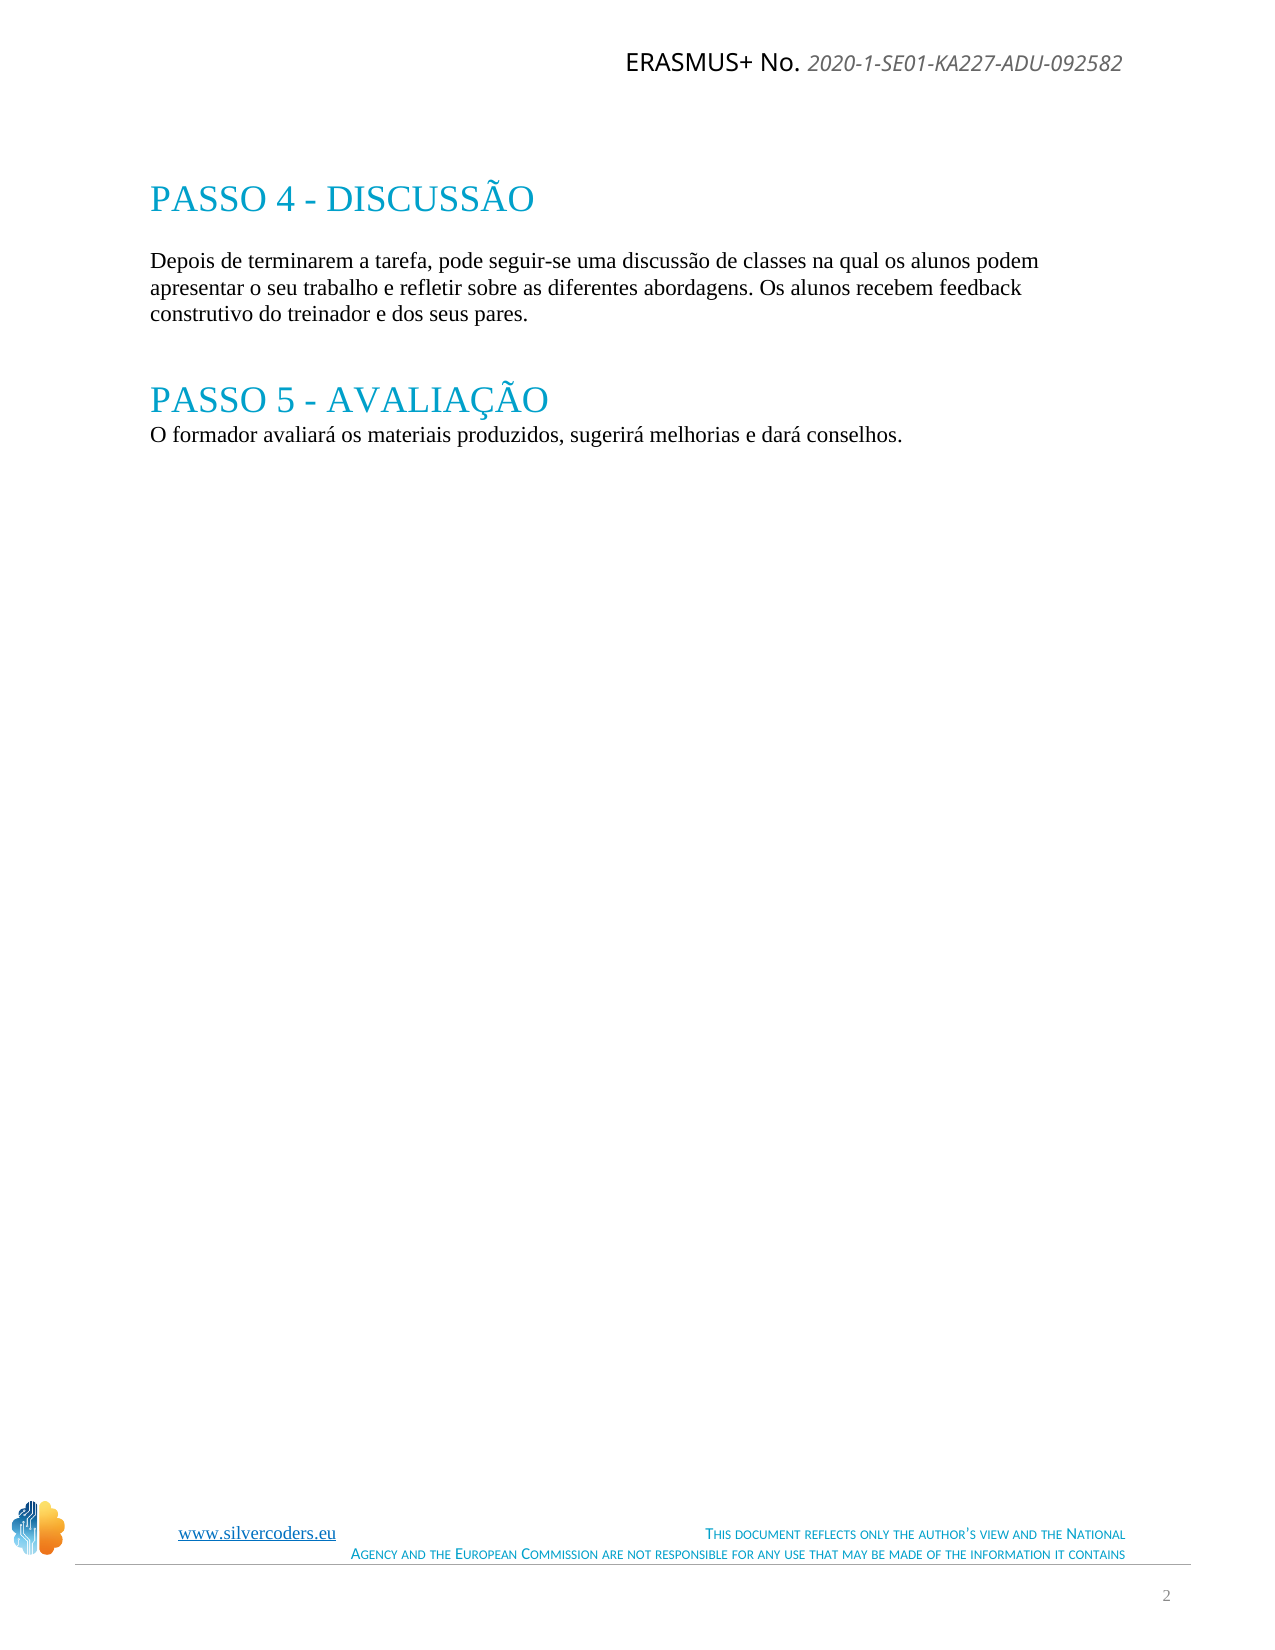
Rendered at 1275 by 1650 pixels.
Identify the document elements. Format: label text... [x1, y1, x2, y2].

picture [714, 1530, 720, 1539]
picture [1076, 1550, 1083, 1558]
picture [1093, 1550, 1099, 1559]
picture [1029, 1530, 1036, 1537]
picture [936, 1550, 941, 1559]
picture [805, 1530, 810, 1539]
text PASSO 4 - DISCUSSÃO [150, 176, 1125, 219]
picture [927, 1550, 934, 1558]
picture [11, 1501, 65, 1555]
picture [831, 1550, 837, 1559]
text PASSO 5 - AVALIAÇÃO [150, 378, 1125, 421]
picture [429, 1550, 435, 1559]
picture [983, 1550, 988, 1559]
picture [959, 1530, 964, 1539]
text O formador avaliará os materiais produzidos, sugerirá melhorias e dará conselhos. [150, 421, 1125, 447]
picture [1095, 1530, 1102, 1538]
picture [989, 1550, 996, 1558]
picture [376, 1550, 381, 1559]
picture [644, 1550, 650, 1559]
picture [1007, 1550, 1014, 1559]
picture [1084, 1530, 1090, 1539]
picture [770, 1530, 777, 1539]
picture [418, 1550, 424, 1557]
picture [472, 1550, 477, 1559]
picture [488, 1550, 493, 1559]
picture [840, 1530, 849, 1539]
picture [1048, 1530, 1054, 1539]
picture [861, 1550, 867, 1559]
picture [682, 1550, 689, 1558]
picture [553, 1553, 560, 1559]
text Depois de terminarem a tarefa, pode seguir-se uma discussão de classes na qual os alunos podem apresentar o seu trabalho e refletir sobre as diferentes abordagens. Os alunos recebem feedback construtivo do treinador e dos seus pares. [150, 247, 1125, 327]
picture [628, 1550, 633, 1559]
picture [998, 1550, 1003, 1559]
picture [1041, 1530, 1047, 1539]
picture [766, 1550, 771, 1559]
picture [388, 1550, 397, 1559]
picture [819, 1530, 824, 1539]
picture [843, 1550, 852, 1559]
picture [1058, 1550, 1064, 1559]
picture [794, 1530, 800, 1539]
picture [932, 1530, 940, 1539]
picture [1023, 1550, 1029, 1559]
picture [872, 1550, 878, 1559]
picture [1021, 1530, 1026, 1539]
picture [1085, 1550, 1090, 1559]
picture [950, 1530, 957, 1538]
